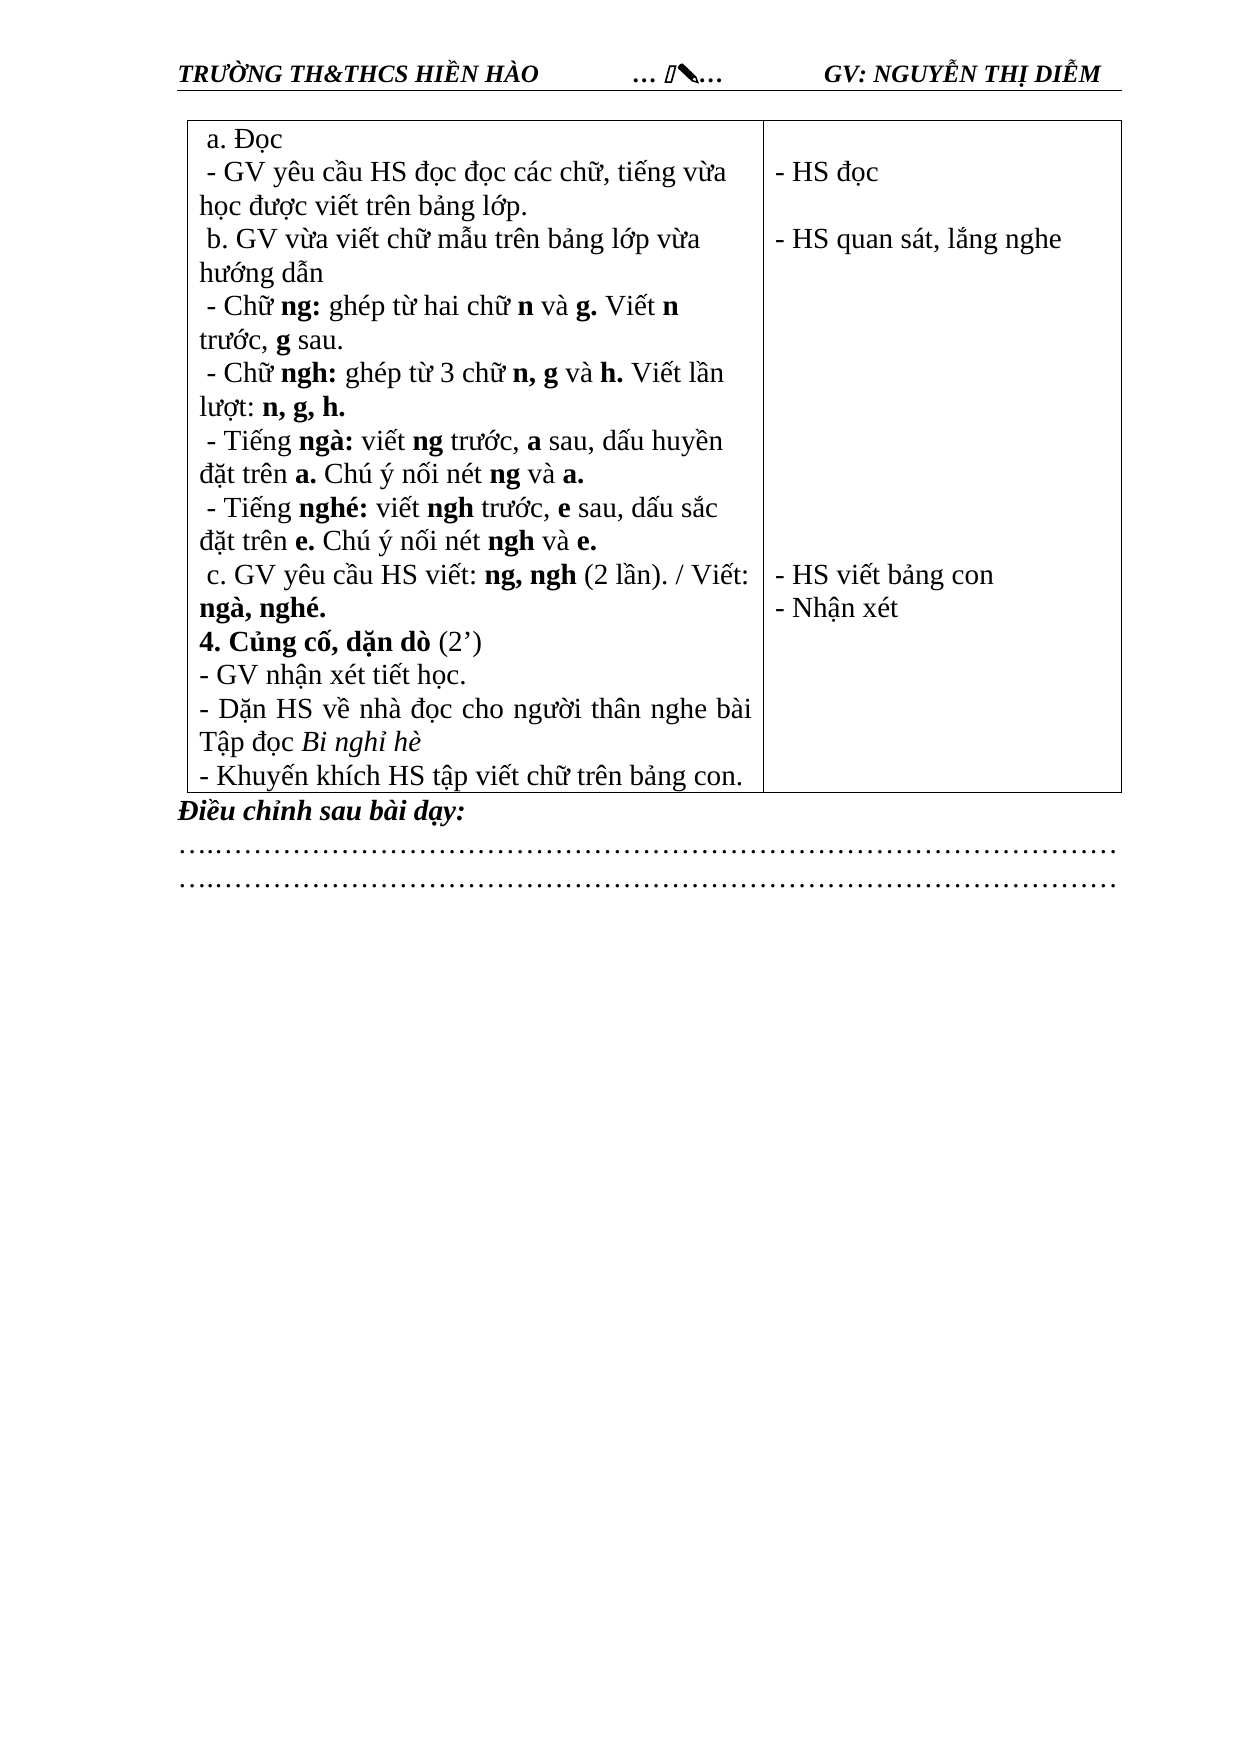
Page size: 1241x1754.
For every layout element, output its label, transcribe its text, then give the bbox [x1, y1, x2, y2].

text ….………………………………………………………………………………… [177, 826, 1122, 860]
text Điều chỉnh sau bài dạy: [177, 793, 1122, 826]
text ….………………………………………………………………………………… [177, 860, 1122, 893]
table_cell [764, 121, 1121, 792]
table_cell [188, 121, 763, 792]
